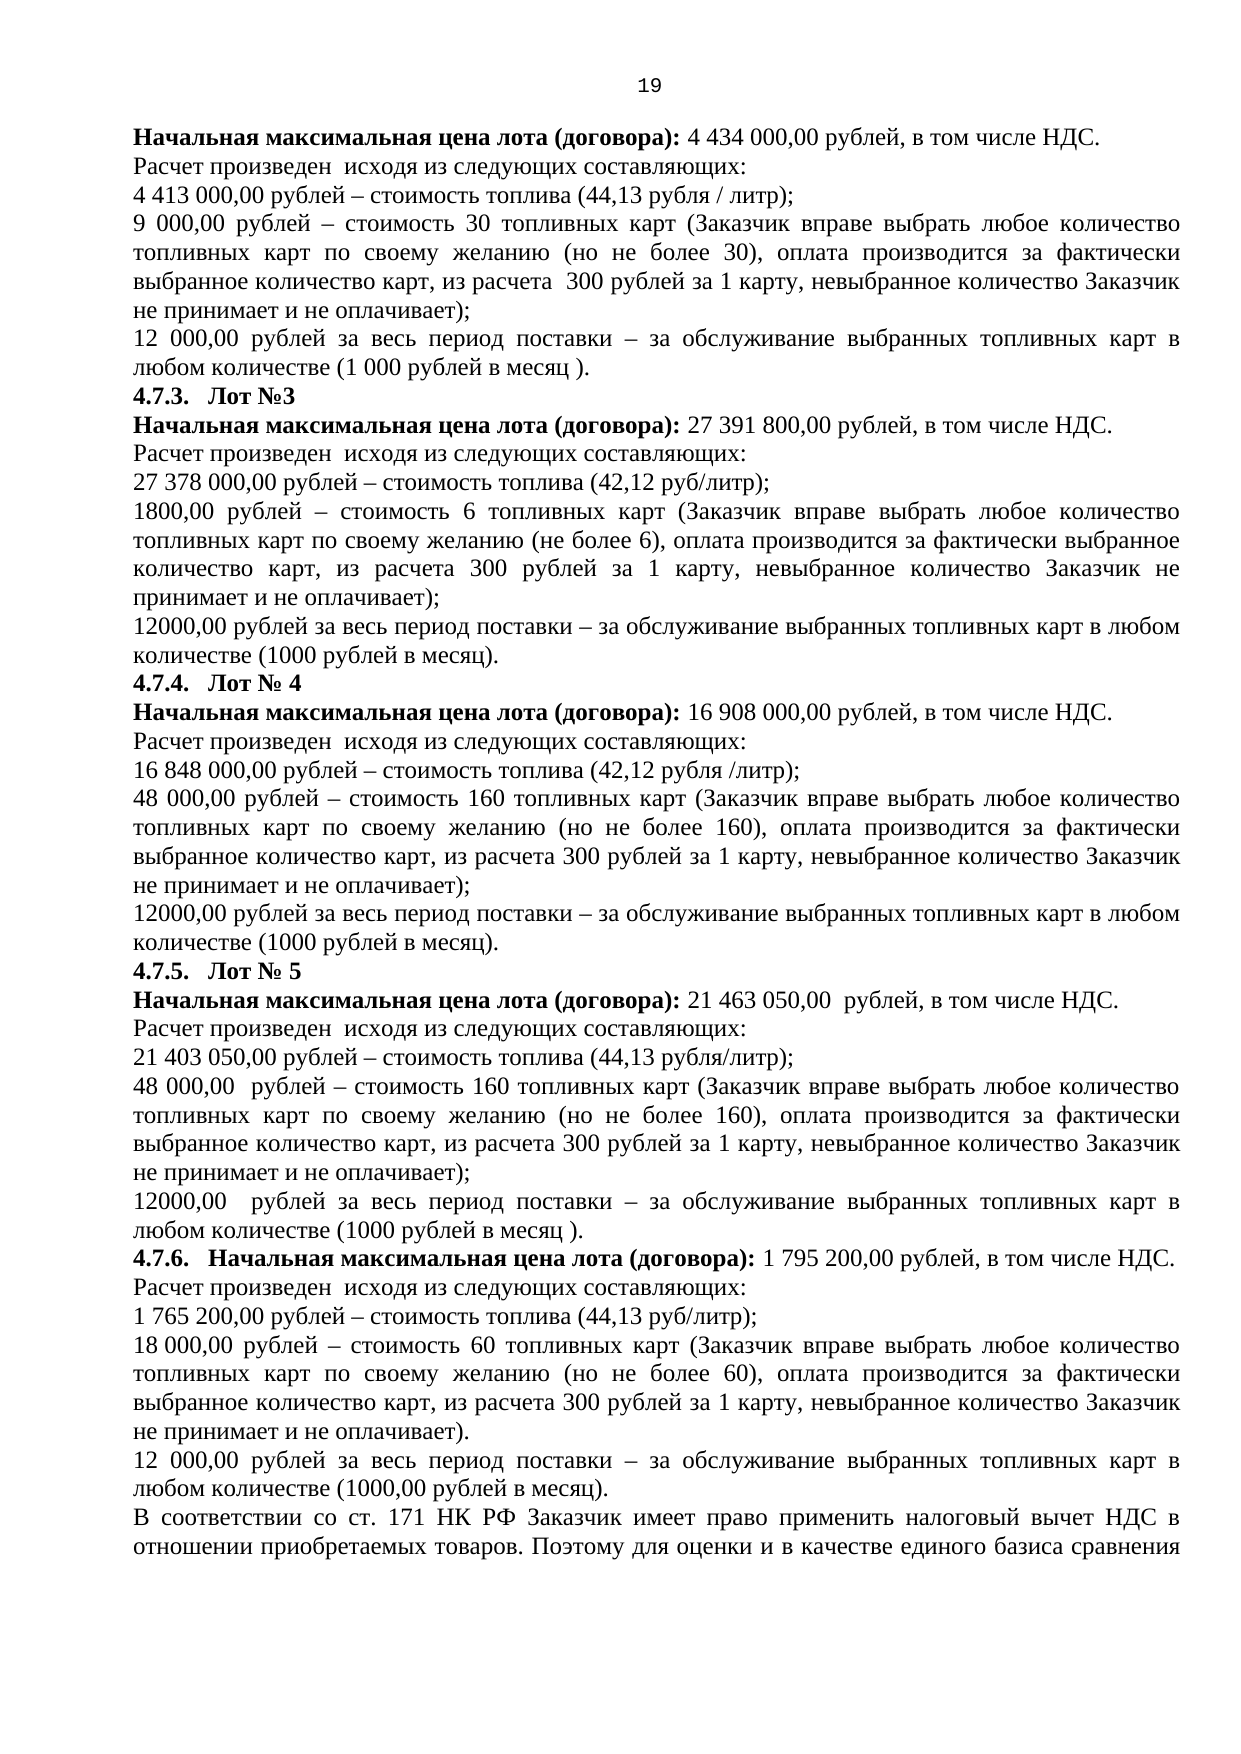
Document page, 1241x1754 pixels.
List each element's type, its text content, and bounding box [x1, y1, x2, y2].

text Расчет произведен исходя из следующих составляющих: [133, 726, 1181, 755]
text 1800,00 рублей – стоимость 6 топливных карт (Заказчик вправе выбрать любое количество топливных карт по своему желанию (не более 6), оплата производится за фактически выбранное количество карт, из расчета 300 рублей за 1 карту, невыбранное количество Заказчик не принимает и не оплачивает); [133, 496, 1181, 611]
text 1 765 200,00 рублей – стоимость топлива (44,13 руб/литр); [133, 1301, 1181, 1330]
text 12 000,00 рублей за весь период поставки – за обслуживание выбранных топливных карт в любом количестве (1 000 рублей в месяц ). [133, 323, 1181, 381]
text 48 000,00 рублей – стоимость 160 топливных карт (Заказчик вправе выбрать любое количество топливных карт по своему желанию (но не более 160), оплата производится за фактически выбранное количество карт, из расчета 300 рублей за 1 карту, невыбранное количество Заказчик не принимает и не оплачивает); [133, 1071, 1181, 1186]
text 16 848 000,00 рублей – стоимость топлива (42,12 рубля /литр); [133, 755, 1181, 783]
text 12 000,00 рублей за весь период поставки – за обслуживание выбранных топливных карт в любом количестве (1000,00 рублей в месяц). [133, 1445, 1181, 1502]
text 12000,00 рублей за весь период поставки – за обслуживание выбранных топливных карт в любом количестве (1000 рублей в месяц). [133, 898, 1181, 956]
text 48 000,00 рублей – стоимость 160 топливных карт (Заказчик вправе выбрать любое количество топливных карт по своему желанию (но не более 160), оплата производится за фактически выбранное количество карт, из расчета 300 рублей за 1 карту, невыбранное количество Заказчик не принимает и не оплачивает); [133, 783, 1181, 898]
list Начальная максимальная цена лота (договора): 1 795 200,00 рублей, в том числе НДС. [133, 1243, 1181, 1272]
list Лот №3 [133, 381, 1181, 410]
text Расчет произведен исходя из следующих составляющих: [133, 438, 1181, 467]
text 12000,00 рублей за весь период поставки – за обслуживание выбранных топливных карт в любом количестве (1000 рублей в месяц ). [133, 1186, 1181, 1243]
text 21 403 050,00 рублей – стоимость топлива (44,13 рубля/литр); [133, 1042, 1181, 1071]
text 12000,00 рублей за весь период поставки – за обслуживание выбранных топливных карт в любом количестве (1000 рублей в месяц). [133, 611, 1181, 668]
text Расчет произведен исходя из следующих составляющих: [133, 1013, 1181, 1042]
text Начальная максимальная цена лота (договора): 16 908 000,00 рублей, в том числе НДС. [133, 697, 1181, 726]
text Расчет произведен исходя из следующих составляющих: [133, 151, 1181, 180]
text 18 000,00 рублей – стоимость 60 топливных карт (Заказчик вправе выбрать любое количество топливных карт по своему желанию (но не более 60), оплата производится за фактически выбранное количество карт, из расчета 300 рублей за 1 карту, невыбранное количество Заказчик не принимает и не оплачивает). [133, 1330, 1181, 1445]
list Лот № 5 [133, 956, 1181, 985]
list Лот № 4 [133, 668, 1181, 697]
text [133, 1502, 1181, 1560]
text Начальная максимальная цена лота (договора): 4 434 000,00 рублей, в том числе НДС. [133, 122, 1181, 151]
text 27 378 000,00 рублей – стоимость топлива (42,12 руб/литр); [133, 467, 1181, 496]
text 4 413 000,00 рублей – стоимость топлива (44,13 рубля / литр); [133, 180, 1181, 208]
text Начальная максимальная цена лота (договора): 27 391 800,00 рублей, в том числе НДС. [133, 410, 1181, 438]
text Начальная максимальная цена лота (договора): 21 463 050,00 рублей, в том числе НДС. [133, 985, 1181, 1013]
text Расчет произведен исходя из следующих составляющих: [133, 1272, 1181, 1301]
